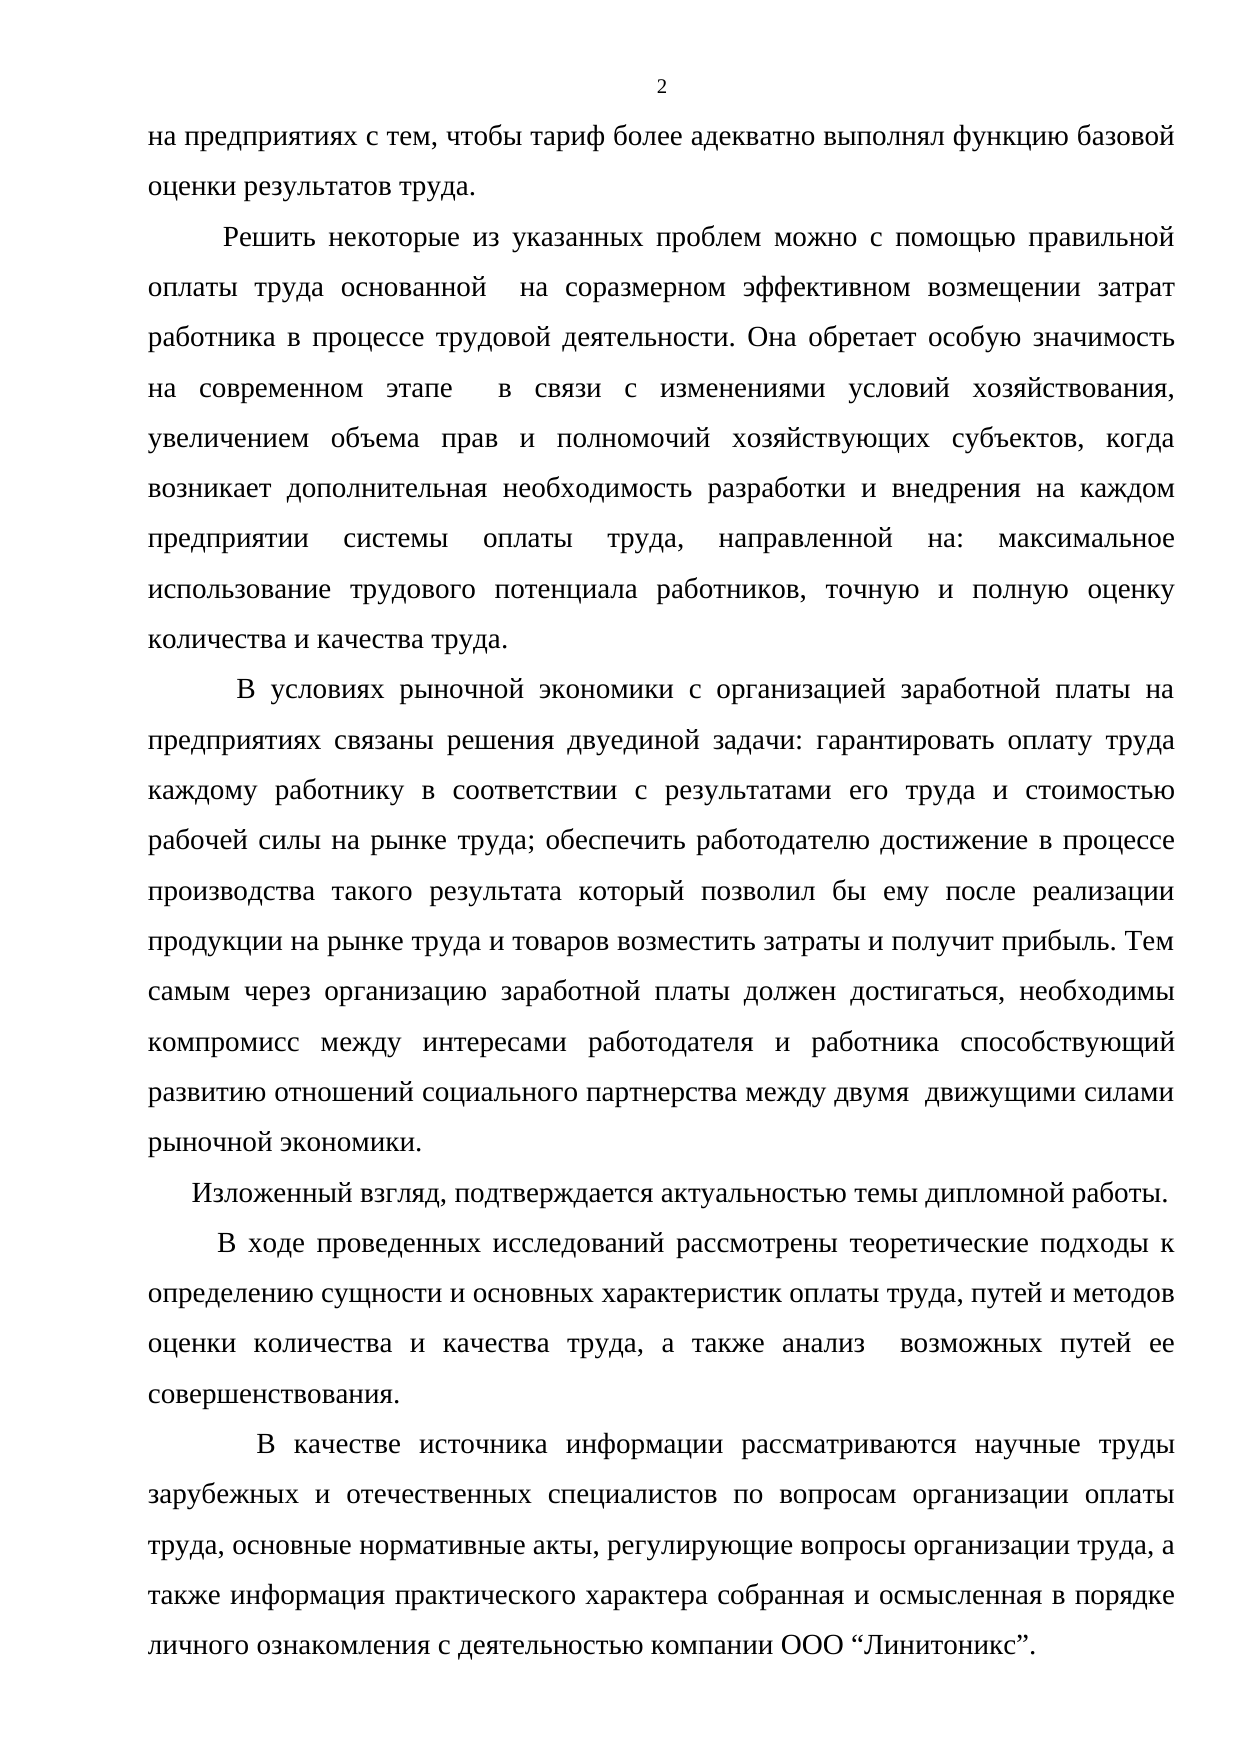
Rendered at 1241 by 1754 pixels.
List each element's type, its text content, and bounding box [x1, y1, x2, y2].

text В качестве источника информации рассматриваются научные труды зарубежных и отечественных специалистов по вопросам организации оплаты труда, основные нормативные акты, регулирующие вопросы организации труда, а также информация практического характера собранная и осмысленная в порядке личного ознакомления с деятельностью компании ООО “Линитоникс”. [148, 1426, 1176, 1661]
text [148, 118, 1176, 202]
text Изложенный взгляд, подтверждается актуальностью темы дипломной работы. [148, 1175, 1176, 1208]
text В ходе проведенных исследований рассмотрены теоретические подходы к определению сущности и основных характеристик оплаты труда, путей и методов оценки количества и качества труда, а также анализ возможных путей ее совершенствования. [148, 1225, 1176, 1409]
text В условиях рыночной экономики с организацией заработной платы на предприятиях связаны решения двуединой задачи: гарантировать оплату труда каждому работнику в соответствии с результатами его труда и стоимостью рабочей силы на рынке труда; обеспечить работодателю достижение в процессе производства такого результата который позволил бы ему после реализации продукции на рынке труда и товаров возместить затраты и получит прибыль. Тем самым через организацию заработной платы должен достигаться, необходимы компромисс между интересами работодателя и работника способствующий развитию отношений социального партнерства между двумя движущими силами рыночной экономики. [148, 672, 1176, 1158]
text Решить некоторые из указанных проблем можно с помощью правильной оплаты труда основанной на соразмерном эффективном возмещении затрат работника в процессе трудовой деятельности. Она обретает особую значимость на современном этапе в связи с изменениями условий хозяйствования, увеличением объема прав и полномочий хозяйствующих субъектов, когда возникает дополнительная необходимость разработки и внедрения на каждом предприятии системы оплаты труда, направленной на: максимальное использование трудового потенциала работников, точную и полную оценку количества и качества труда. [148, 219, 1176, 655]
